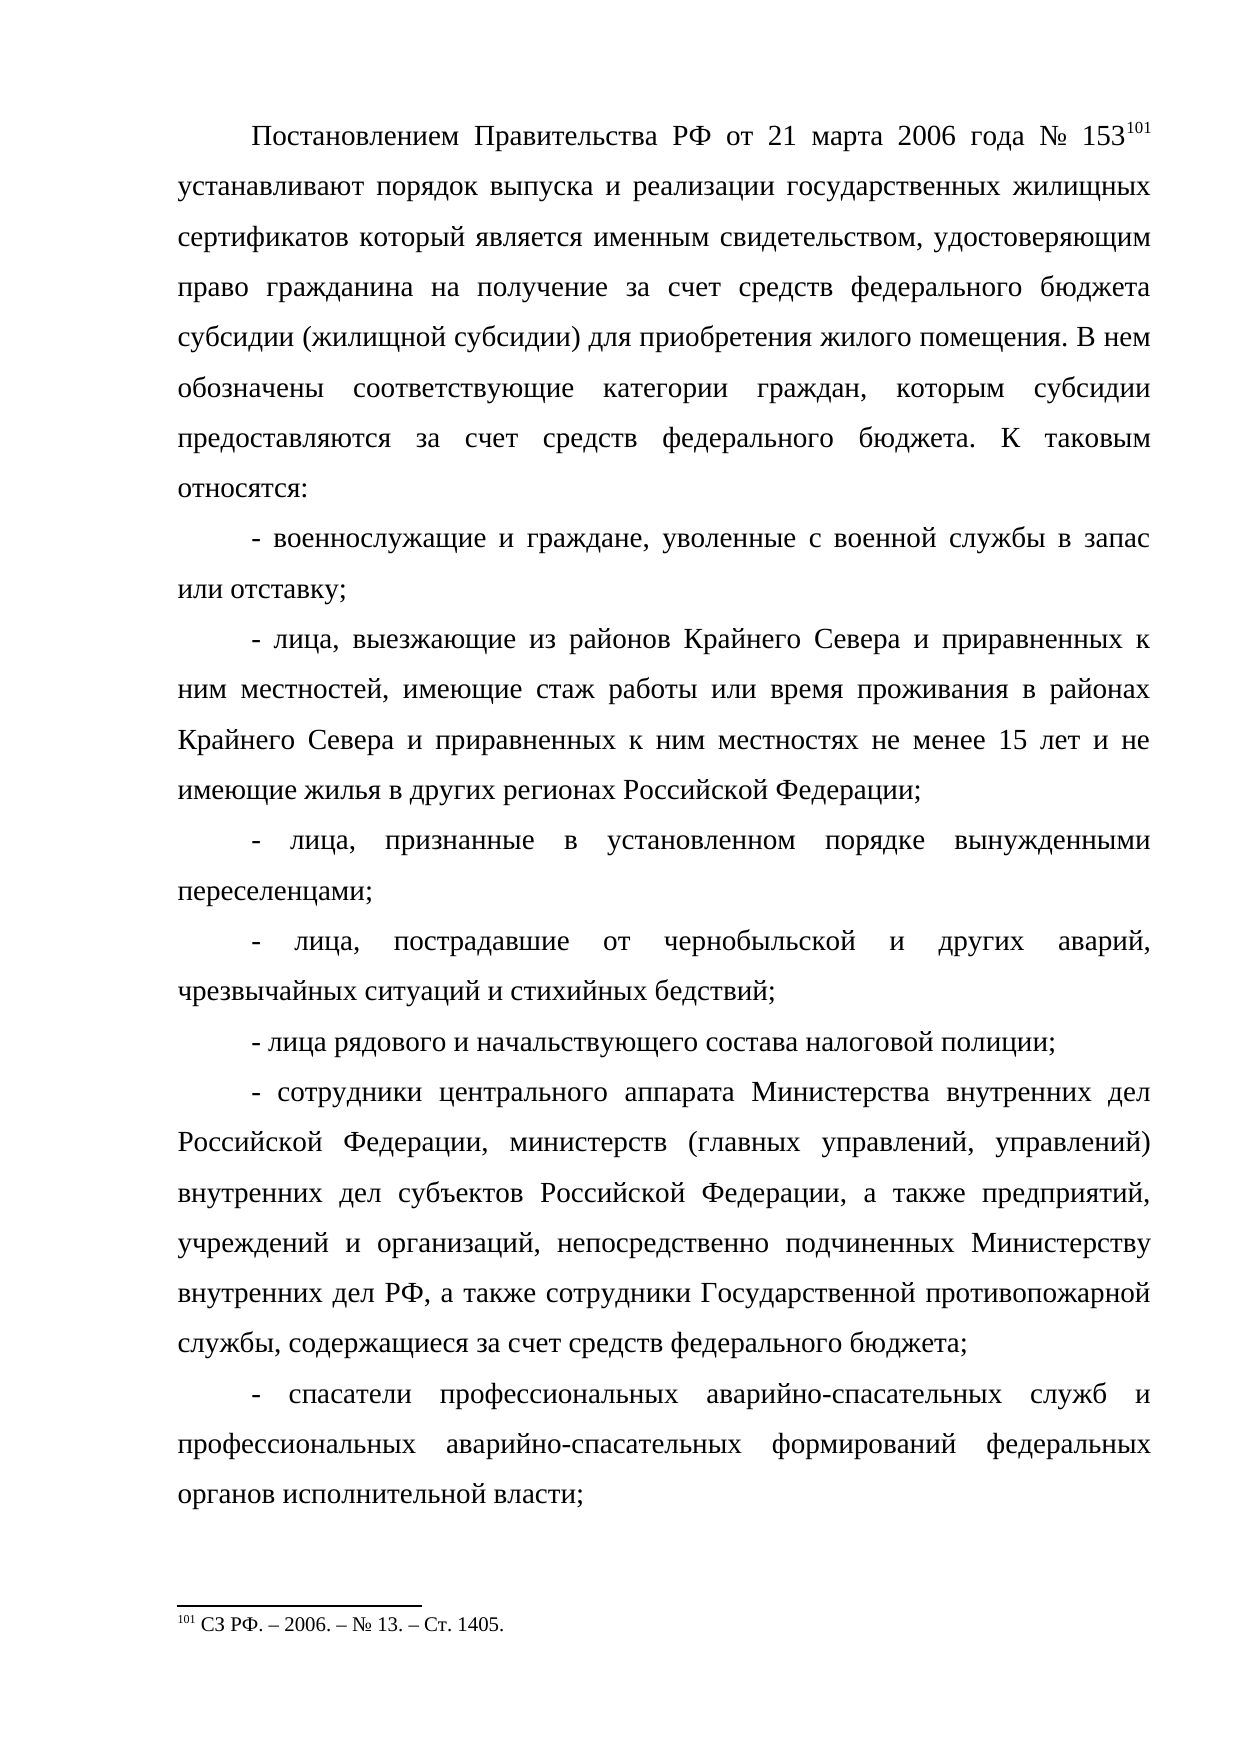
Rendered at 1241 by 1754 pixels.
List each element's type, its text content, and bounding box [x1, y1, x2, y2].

text - лица, выезжающие из районов Крайнего Севера и приравненных к ним местностей, имеющие стаж работы или время проживания в районах Крайнего Севера и приравненных к ним местностях не менее 15 лет и не имеющие жилья в других регионах Российской Федерации; [177, 621, 1152, 806]
text - лица, пострадавшие от чернобыльской и других аварий, чрезвычайных ситуаций и стихийных бедствий; [177, 923, 1152, 1007]
text - лица рядового и начальствующего состава налоговой полиции; [177, 1024, 1152, 1057]
text Постановлением Правительства РФ от 21 марта 2006 года № 153 устанавливают порядок выпуска и реализации государственных жилищных сертификатов который является именным свидетельством, удостоверяющим право гражданина на получение за счет средств федерального бюджета субсидии (жилищной субсидии) для приобретения жилого помещения. В нем обозначены соответствующие категории граждан, которым субсидии предоставляются за счет средств федерального бюджета. К таковым относятся: [177, 118, 1152, 504]
text - лица, признанные в установленном порядке вынужденными переселенцами; [177, 822, 1152, 906]
text - спасатели профессиональных аварийно-спасательных служб и профессиональных аварийно-спасательных формирований федеральных органов исполнительной власти; [177, 1376, 1152, 1510]
text - сотрудники центрального аппарата Министерства внутренних дел Российской Федерации, министерств (главных управлений, управлений) внутренних дел субъектов Российской Федерации, а также предприятий, учреждений и организаций, непосредственно подчиненных Министерству внутренних дел РФ, а также сотрудники Государственной противопожарной службы, содержащиеся за счет средств федерального бюджета; [177, 1074, 1152, 1359]
text - военнослужащие и граждане, уволенные с военной службы в запас или отставку; [177, 521, 1152, 604]
